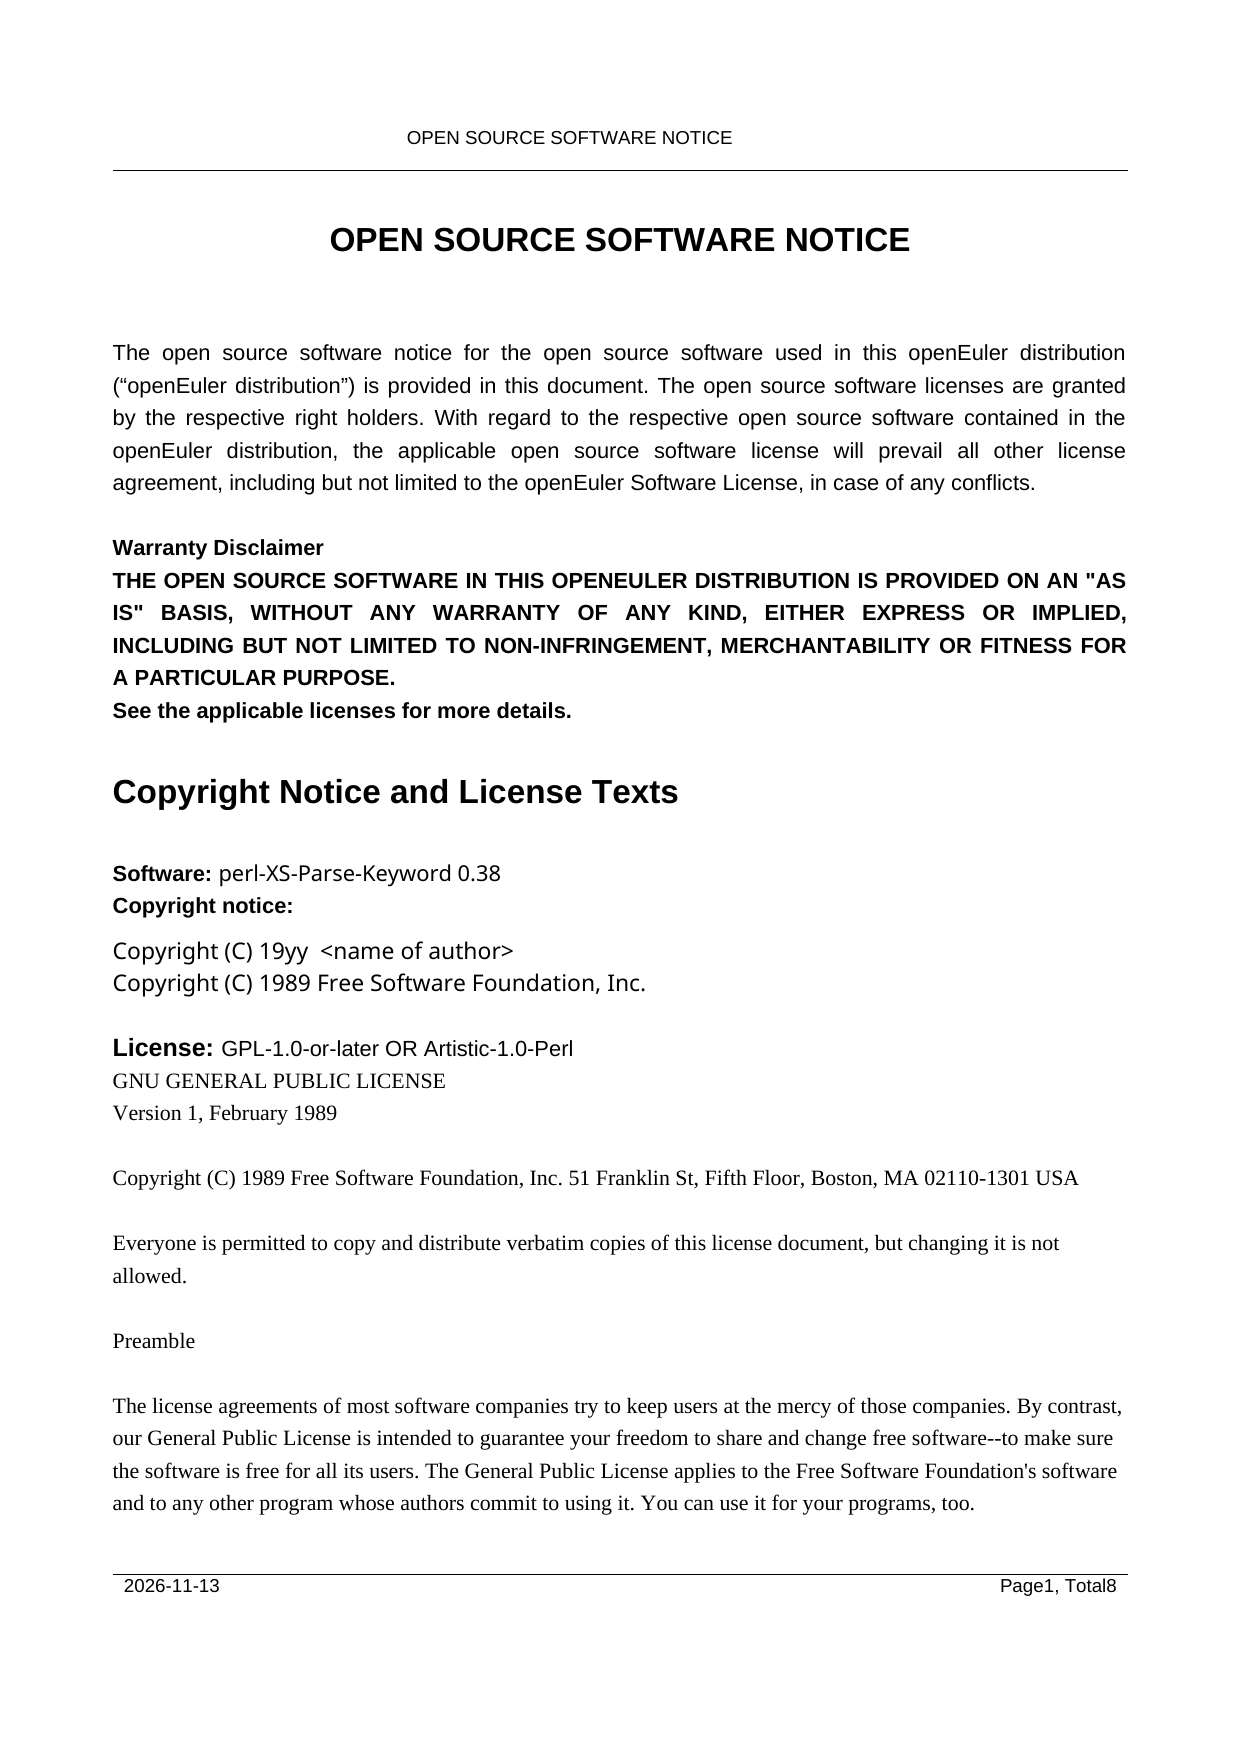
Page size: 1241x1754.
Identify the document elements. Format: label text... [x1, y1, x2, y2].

text Copyright notice: [112, 889, 1128, 921]
text OPEN SOURCE SOFTWARE NOTICE [112, 206, 1128, 271]
text License: GPL-1.0-or-later OR Artistic-1.0-Perl [112, 1031, 1128, 1064]
text THE OPEN SOURCE SOFTWARE IN THIS OPENEULER DISTRIBUTION IS PROVIDED ON AN "AS IS" BASIS, WITHOUT ANY WARRANTY OF ANY KIND, EITHER EXPRESS OR IMPLIED, INCLUDING BUT NOT LIMITED TO NON-INFRINGEMENT, MERCHANTABILITY OR FITNESS FOR A PARTICULAR PURPOSE. See the applicable licenses for more details. [112, 564, 1128, 726]
text Copyright Notice and License Texts [112, 759, 1128, 824]
text The open source software notice for the open source software used in this openEuler distribution (“openEuler distribution”) is provided in this document. The open source software licenses are granted by the respective right holders. With regard to the respective open source software contained in the openEuler distribution, the applicable open source software license will prevail all other license agreement, including but not limited to the openEuler Software License, in case of any conflicts. [112, 336, 1128, 499]
title Software: perl-XS-Parse-Keyword 0.38 [112, 856, 1128, 889]
text Warranty Disclaimer [112, 531, 1128, 564]
text Copyright (C) 19yy <name of author> Copyright (C) 1989 Free Software Foundation, Inc. [112, 934, 1128, 1031]
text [112, 1064, 1128, 1519]
